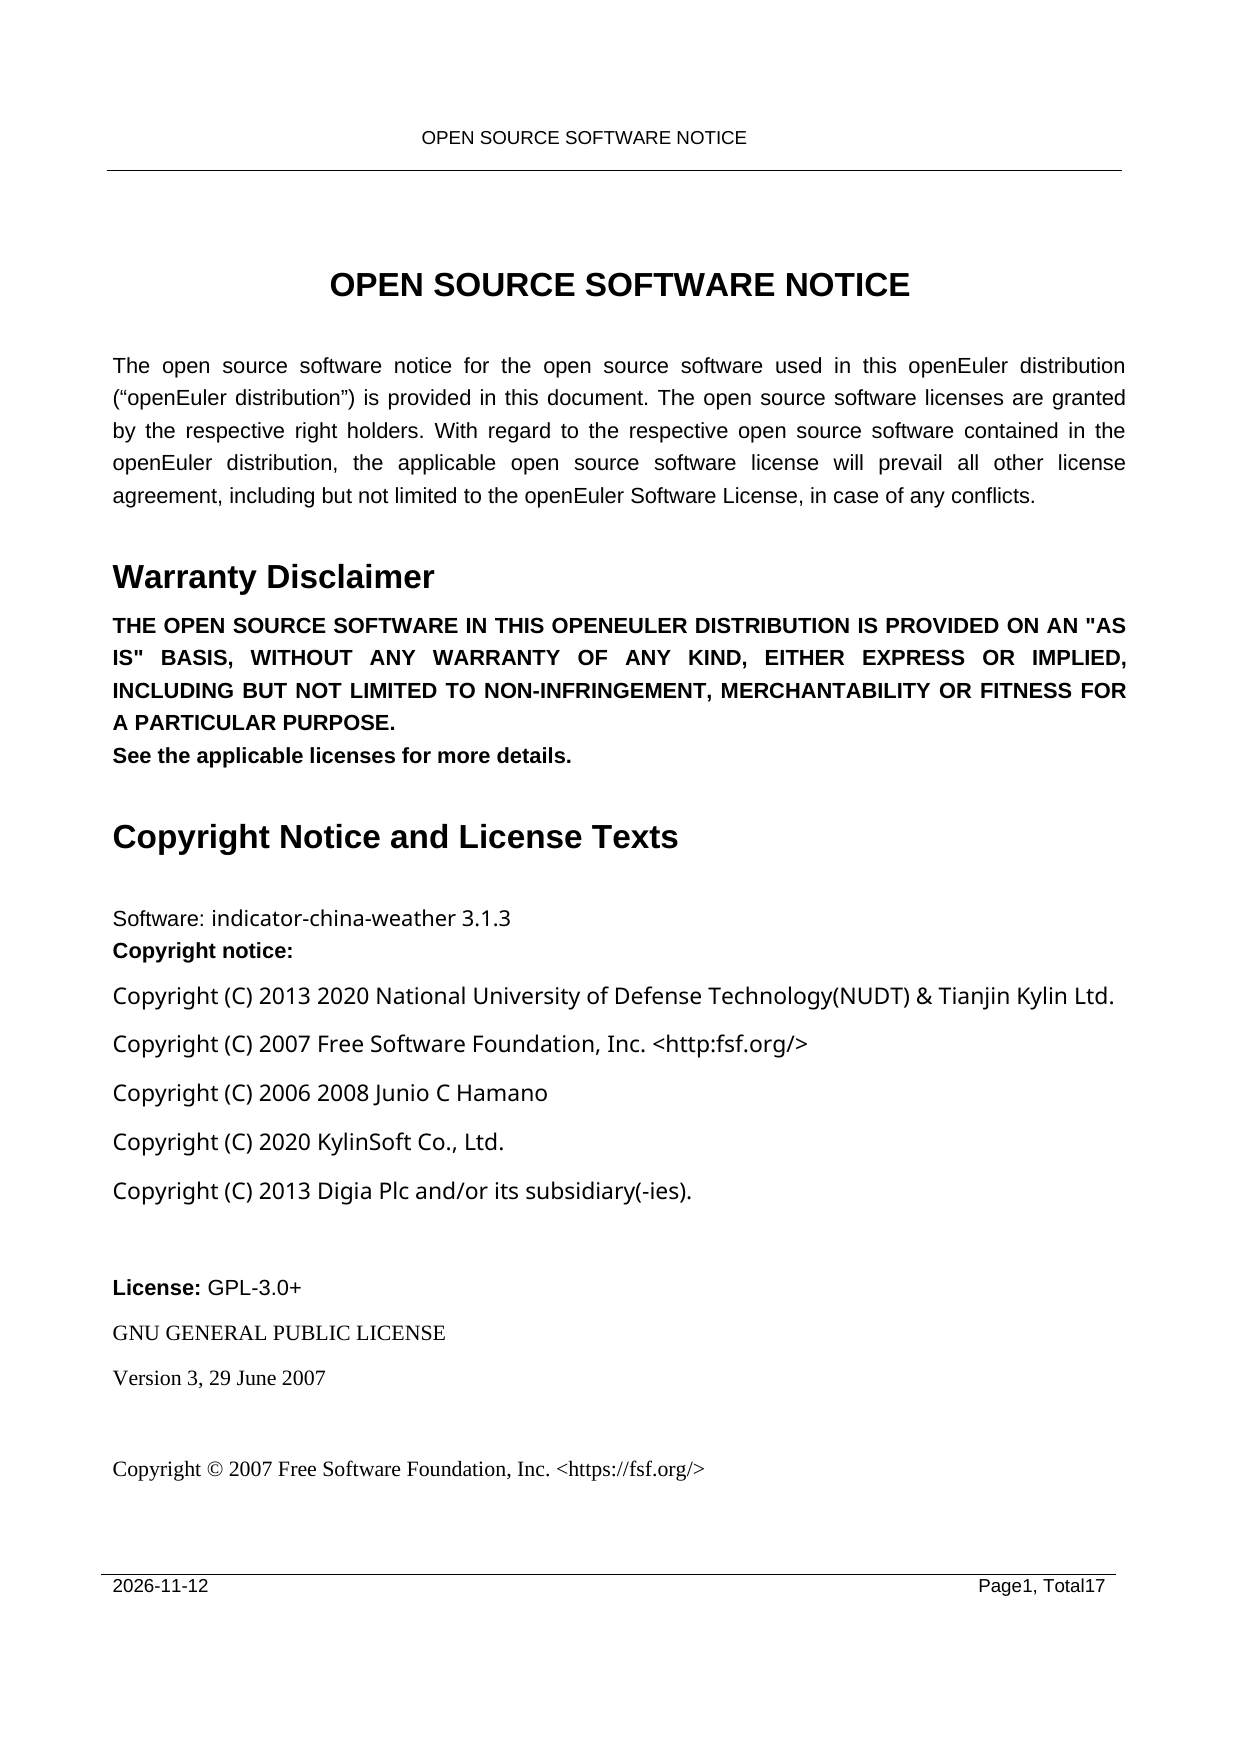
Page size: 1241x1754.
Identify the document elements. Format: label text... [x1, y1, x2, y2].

text Warranty Disclaimer [112, 544, 1128, 609]
text Copyright Notice and License Texts [112, 804, 1128, 869]
text GNU GENERAL PUBLIC LICENSE [112, 1317, 1128, 1349]
text THE OPEN SOURCE SOFTWARE IN THIS OPENEULER DISTRIBUTION IS PROVIDED ON AN "AS IS" BASIS, WITHOUT ANY WARRANTY OF ANY KIND, EITHER EXPRESS OR IMPLIED, INCLUDING BUT NOT LIMITED TO NON-INFRINGEMENT, MERCHANTABILITY OR FITNESS FOR A PARTICULAR PURPOSE. See the applicable licenses for more details. [112, 609, 1128, 771]
text Copyright © 2007 Free Software Foundation, Inc. <https://fsf.org/> [112, 1452, 1128, 1484]
text Copyright notice: [112, 934, 1128, 966]
text Version 3, 29 June 2007 [112, 1362, 1128, 1394]
text Software: indicator-china-weather 3.1.3 [112, 901, 1128, 934]
text OPEN SOURCE SOFTWARE NOTICE [112, 251, 1128, 316]
text The open source software notice for the open source software used in this openEuler distribution (“openEuler distribution”) is provided in this document. The open source software licenses are granted by the respective right holders. With regard to the respective open source software contained in the openEuler distribution, the applicable open source software license will prevail all other license agreement, including but not limited to the openEuler Software License, in case of any conflicts. [112, 349, 1128, 511]
text License: GPL-3.0+ [112, 1272, 1128, 1304]
text Copyright (C) 2013 2020 National University of Defense Technology(NUDT) & Tianjin Kylin Ltd. Copyright (C) 2007 Free Software Foundation, Inc. <http:fsf.org/> Copyright (C) 2006 2008 Junio C Hamano Copyright (C) 2020 KylinSoft Co., Ltd. Copyright (C) 2013 Digia Plc and/or its subsidiary(-ies). [112, 979, 1128, 1255]
